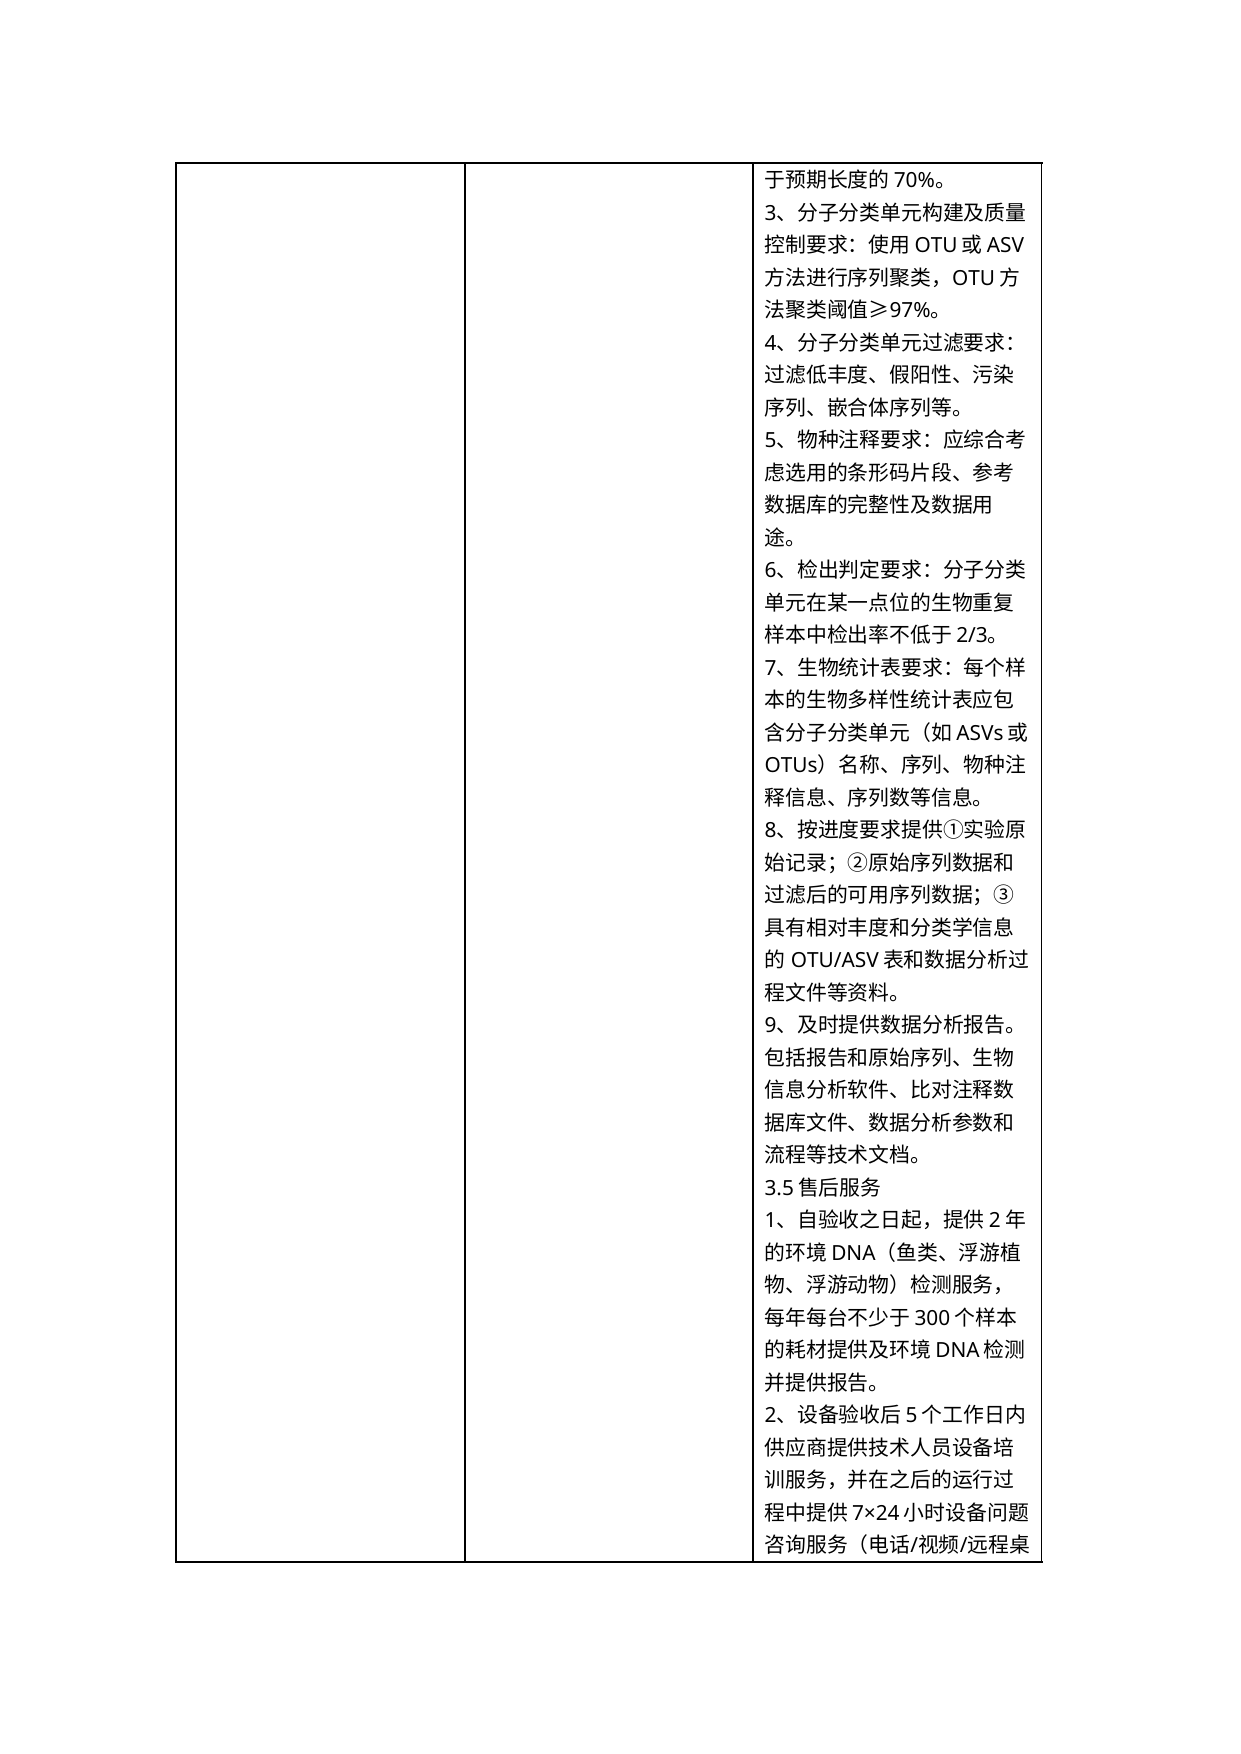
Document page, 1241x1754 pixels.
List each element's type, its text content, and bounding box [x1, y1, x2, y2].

table_cell 1 [177, 164, 464, 1561]
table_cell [754, 164, 1041, 1561]
table_cell [466, 164, 752, 1561]
